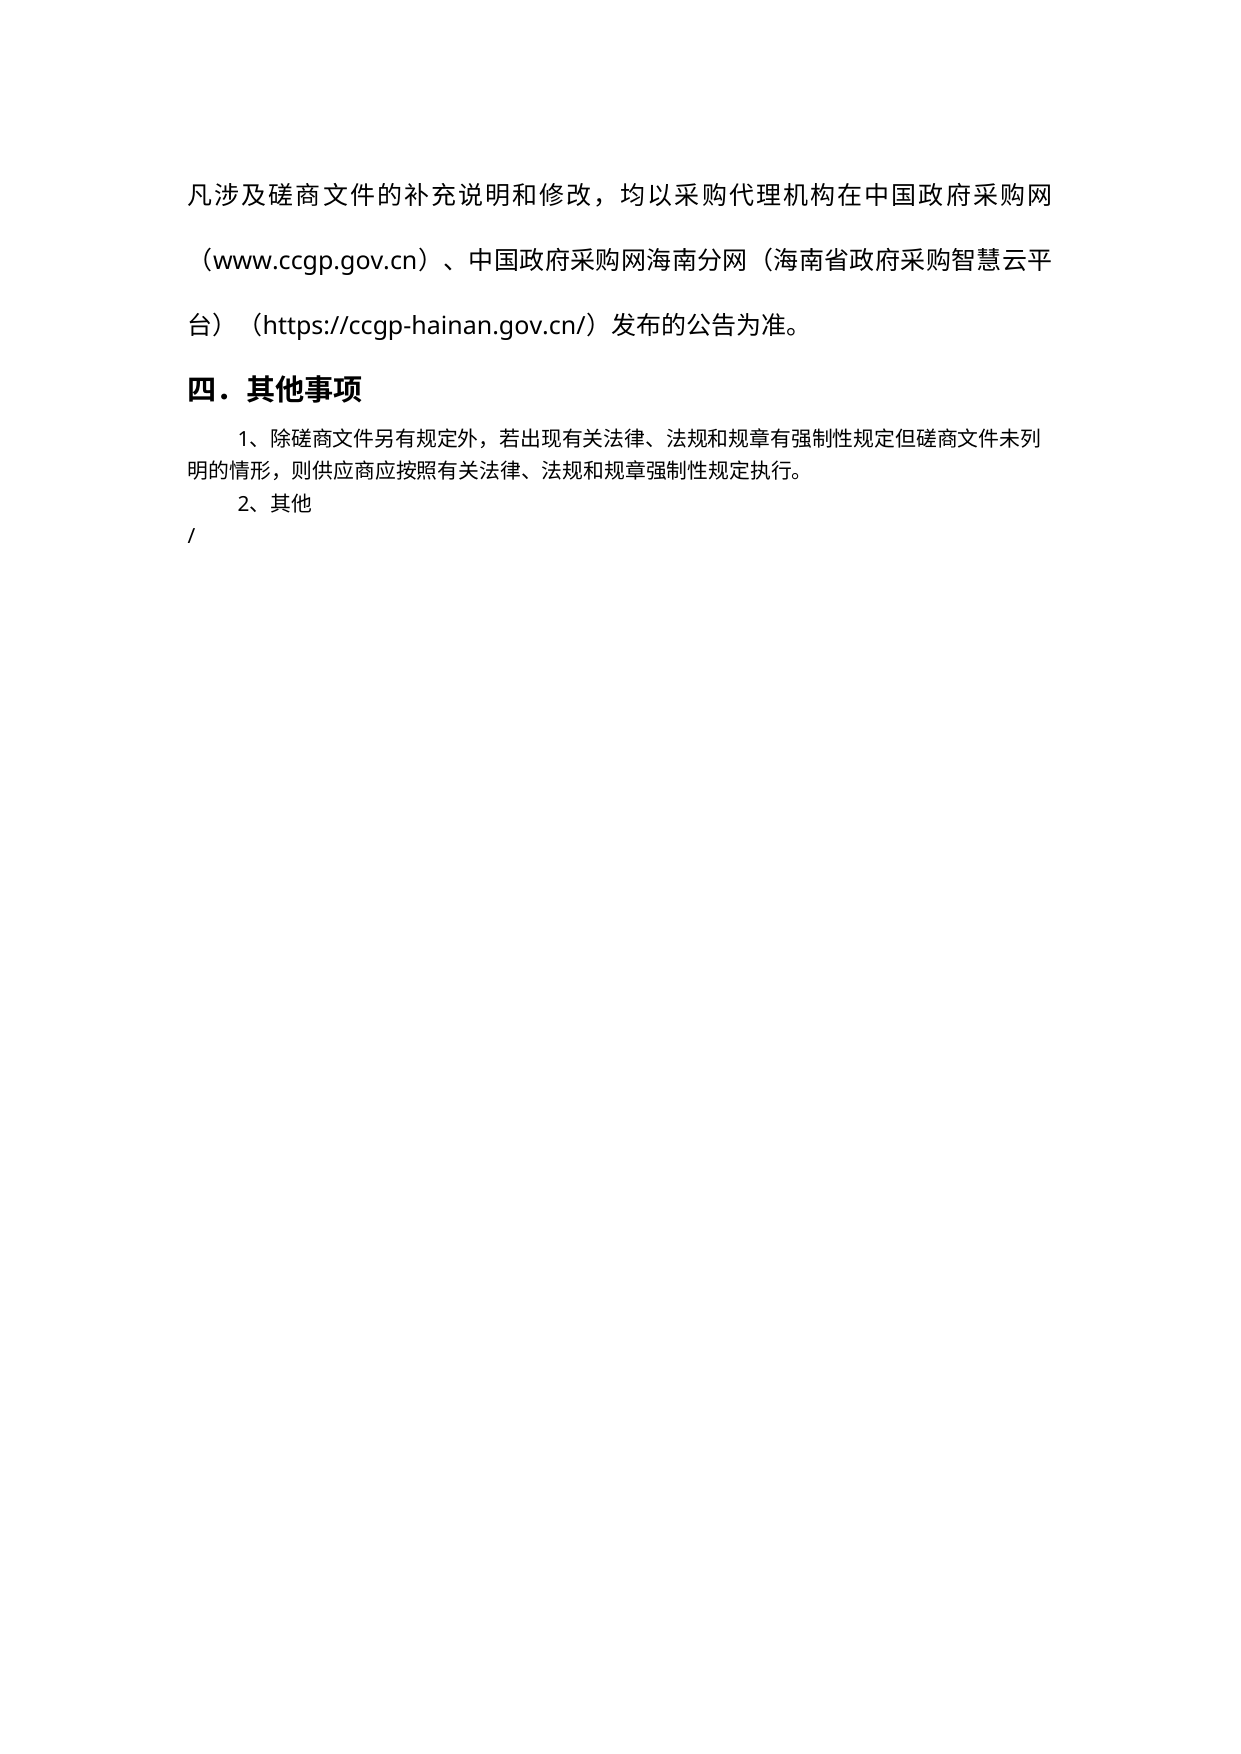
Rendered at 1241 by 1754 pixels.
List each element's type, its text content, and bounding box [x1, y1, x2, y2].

text / [187, 519, 1053, 552]
text 1、除磋商文件另有规定外，若出现有关法律、法规和规章有强制性规定但磋商文件未列明的情形，则供应商应按照有关法律、法规和规章强制性规定执行。 [187, 422, 1053, 487]
text 2、其他 [187, 487, 1053, 519]
text 凡涉及磋商文件的补充说明和修改，均以采购代理机构在中国政府采购网（www.ccgp.gov.cn）、中国政府采购网海南分网（海南省政府采购智慧云平台）（https://ccgp-hainan.gov.cn/）发布的公告为准。 [187, 162, 1053, 357]
text 四．其他事项 [187, 357, 1053, 422]
